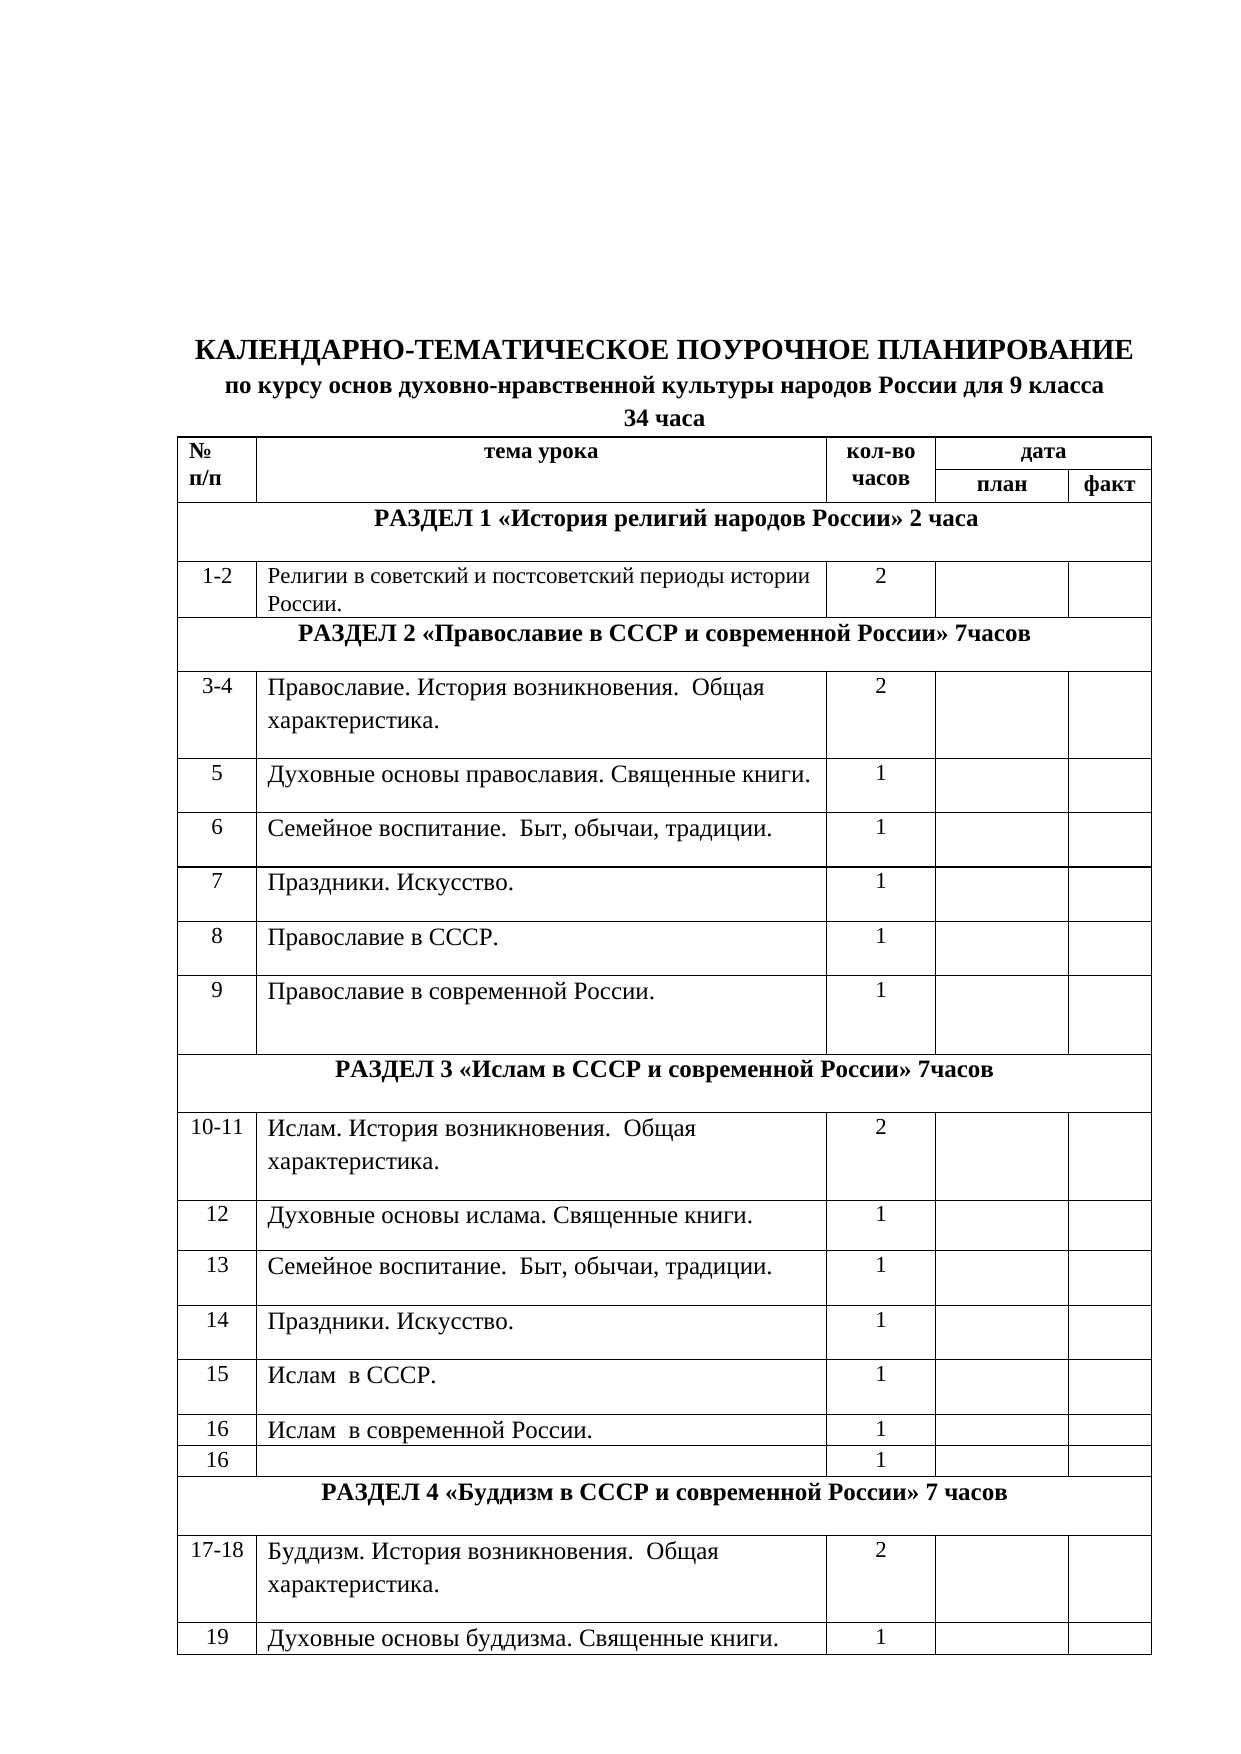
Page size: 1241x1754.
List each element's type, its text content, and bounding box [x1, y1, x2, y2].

table_cell [1069, 976, 1151, 1053]
table_cell [1069, 868, 1151, 921]
table_cell [1069, 562, 1151, 617]
table_cell факт [1069, 470, 1151, 502]
table_cell 1 [827, 1623, 935, 1653]
table_cell Православие в современной России. [257, 976, 826, 1053]
table_cell РАЗДЕЛ 1 «История религий народов России» 2 часа [178, 503, 1151, 561]
table_cell [936, 1446, 1068, 1476]
table_cell 7 [178, 868, 256, 921]
table_cell 1 [827, 1201, 935, 1250]
table_cell [936, 868, 1068, 921]
table_cell [257, 1446, 826, 1476]
table_cell [936, 813, 1068, 866]
table_cell [1069, 1360, 1151, 1414]
table_cell [1069, 1113, 1151, 1199]
table_cell 17-18 [178, 1536, 256, 1622]
table_cell 9 [178, 976, 256, 1053]
table_cell 16 [178, 1446, 256, 1476]
table_cell 1 [827, 1415, 935, 1445]
table_cell РАЗДЕЛ 4 «Буддизм в СССР и современной России» 7 часов [178, 1477, 1151, 1535]
table_cell [1069, 1415, 1151, 1445]
table_cell [936, 672, 1068, 758]
table_cell [1069, 1251, 1151, 1305]
table_cell Ислам. История возникновения. Общая характеристика. [257, 1113, 826, 1199]
table_cell Духовные основы православия. Священные книги. [257, 759, 826, 812]
table_header № п/п [178, 438, 256, 502]
table_cell Буддизм. История возникновения. Общая характеристика. [257, 1536, 826, 1622]
table_cell [1069, 1201, 1151, 1250]
table_header кол-во часов [827, 438, 935, 502]
table_cell план [936, 470, 1068, 502]
table_cell 8 [178, 922, 256, 975]
table_cell [1069, 1536, 1151, 1622]
table_cell 1 [827, 1306, 935, 1359]
text 34 часа [177, 403, 1152, 432]
table_cell РАЗДЕЛ 2 «Православие в СССР и современной России» 7часов [178, 618, 1151, 671]
table_cell 1 [827, 1446, 935, 1476]
table_cell 6 [178, 813, 256, 866]
table_cell 12 [178, 1201, 256, 1250]
table_cell 1 [827, 759, 935, 812]
table_header тема урока [257, 438, 826, 502]
table_cell [1069, 672, 1151, 758]
table_cell 1 [827, 1251, 935, 1305]
table_cell 14 [178, 1306, 256, 1359]
table_cell 1 [827, 868, 935, 921]
table_cell [936, 1360, 1068, 1414]
table_cell [936, 1251, 1068, 1305]
table_cell [936, 922, 1068, 975]
table_cell 2 [827, 1536, 935, 1622]
table_cell Семейное воспитание. Быт, обычаи, традиции. [257, 1251, 826, 1305]
table_cell [1069, 759, 1151, 812]
table_cell 10-11 [178, 1113, 256, 1199]
table_cell 1 [827, 813, 935, 866]
table_cell [936, 1113, 1068, 1199]
table_cell 1 [827, 976, 935, 1053]
table_cell [1069, 1446, 1151, 1476]
table_header дата [936, 438, 1151, 469]
table_cell [936, 1201, 1068, 1250]
table_cell 13 [178, 1251, 256, 1305]
table_cell [936, 759, 1068, 812]
table_cell Ислам в современной России. [257, 1415, 826, 1445]
table_cell 3-4 [178, 672, 256, 758]
table_cell 5 [178, 759, 256, 812]
table_cell [936, 562, 1068, 617]
text по курсу основ духовно-нравственной культуры народов России для 9 класса [177, 370, 1152, 399]
table_cell Духовные основы ислама. Священные книги. [257, 1201, 826, 1250]
table_cell Духовные основы буддизма. Священные книги. [257, 1623, 826, 1653]
table_cell Православие в СССР. [257, 922, 826, 975]
table_cell Православие. История возникновения. Общая характеристика. [257, 672, 826, 758]
table_cell 1-2 [178, 562, 256, 617]
table_cell [936, 1623, 1068, 1653]
table_cell [1069, 922, 1151, 975]
table_cell 2 [827, 1113, 935, 1199]
table_cell 2 [827, 672, 935, 758]
table_cell [936, 1415, 1068, 1445]
table_cell Праздники. Искусство. [257, 868, 826, 921]
table_cell Ислам в СССР. [257, 1360, 826, 1414]
table_cell 16 [178, 1415, 256, 1445]
table_cell Религии в советский и постсоветский периоды истории России. [257, 562, 826, 617]
table_cell Семейное воспитание. Быт, обычаи, традиции. [257, 813, 826, 866]
table_cell Праздники. Искусство. [257, 1306, 826, 1359]
table_cell [1069, 813, 1151, 866]
table_cell [936, 1536, 1068, 1622]
table_cell 2 [827, 562, 935, 617]
table_cell 19 [178, 1623, 256, 1653]
table_cell [1069, 1623, 1151, 1653]
table_cell [936, 976, 1068, 1053]
table_cell [1069, 1306, 1151, 1359]
table_cell 1 [827, 922, 935, 975]
text КАЛЕНДАРНО-ТЕМАТИЧЕСКОЕ ПОУРОЧНОЕ ПЛАНИРОВАНИЕ [177, 332, 1152, 365]
table_cell [936, 1306, 1068, 1359]
table_cell 15 [178, 1360, 256, 1414]
table_cell РАЗДЕЛ 3 «Ислам в СССР и современной России» 7часов [178, 1055, 1151, 1112]
table_cell 1 [827, 1360, 935, 1414]
